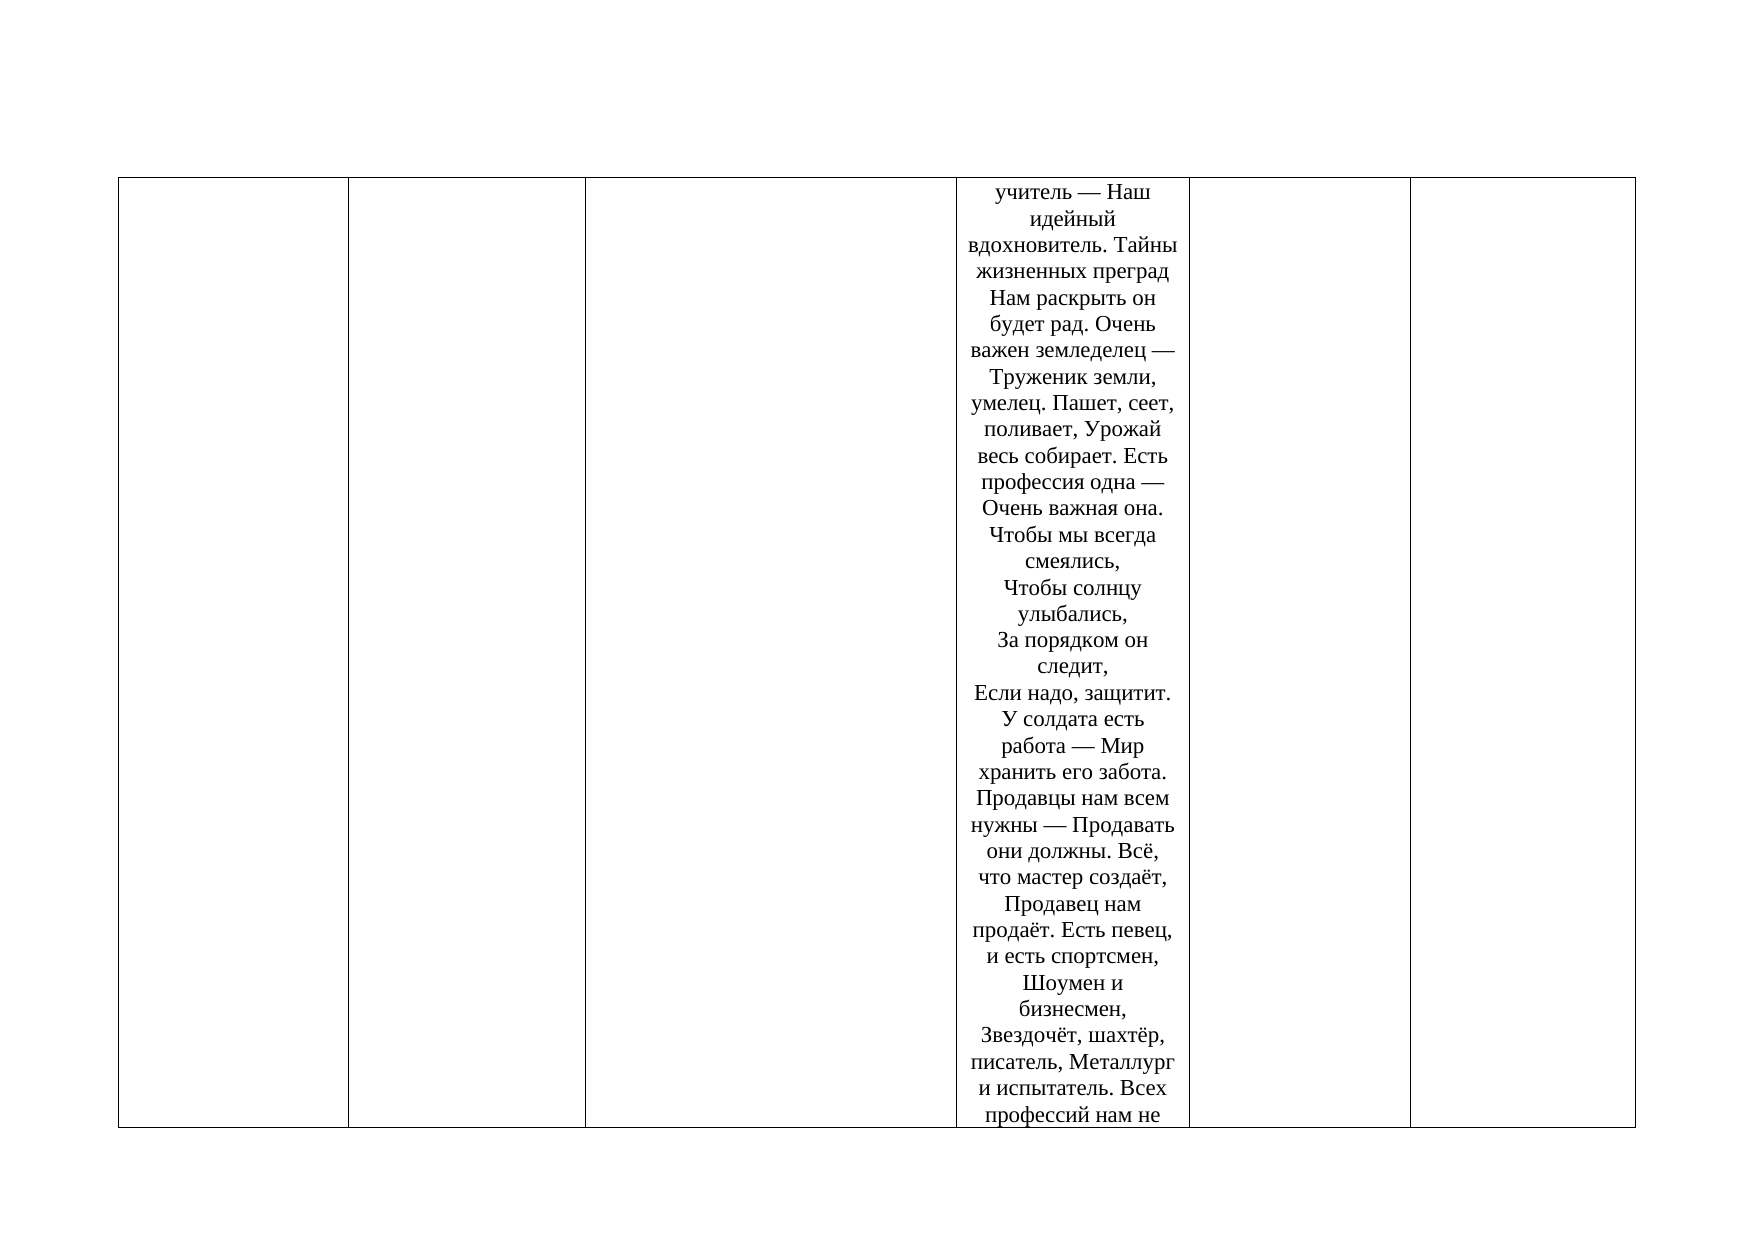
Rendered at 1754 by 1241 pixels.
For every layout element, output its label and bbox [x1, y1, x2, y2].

table_cell [349, 178, 585, 1127]
table_cell [1190, 178, 1410, 1127]
table_cell [586, 178, 956, 1127]
table_cell [1411, 178, 1635, 1127]
table_cell [957, 178, 1189, 1127]
table_cell [119, 178, 348, 1127]
